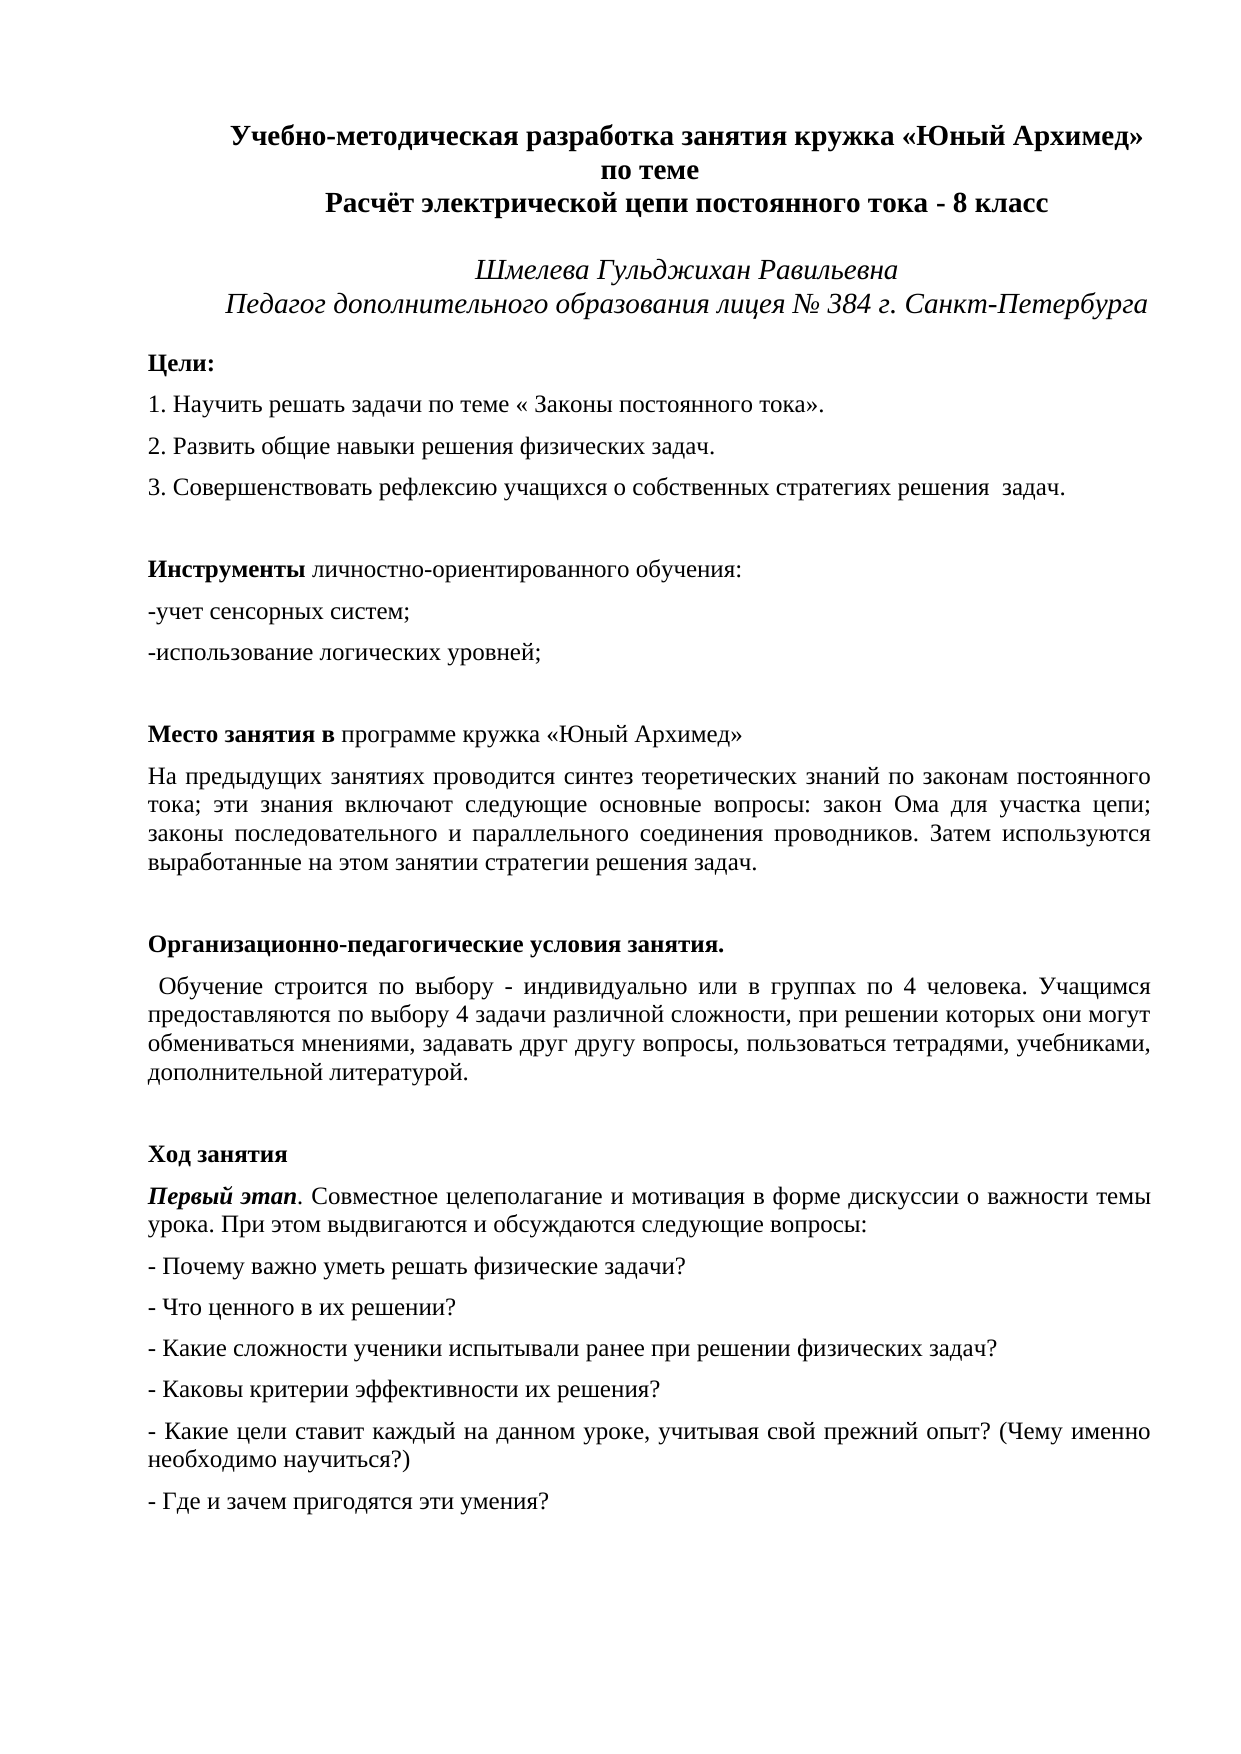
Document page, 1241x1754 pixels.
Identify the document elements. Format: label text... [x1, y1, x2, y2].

text 1. Научить решать задачи по теме « Законы постоянного тока». [148, 389, 1152, 418]
text - Какие сложности ученики испытывали ранее при решении физических задач? [148, 1333, 1152, 1362]
text Первый этап. Совместное целеполагание и мотивация в форме дискуссии о важности темы урока. При этом выдвигаются и обсуждаются следующие вопросы: [148, 1181, 1152, 1238]
text 3. Совершенствовать рефлексию учащихся о собственных стратегиях решения задач. [148, 472, 1152, 501]
text - Где и зачем пригодятся эти умения? [148, 1486, 1152, 1514]
text Организационно-педагогические условия занятия. [148, 929, 1152, 958]
text - Каковы критерии эффективности их решения? [148, 1374, 1152, 1403]
text Ход занятия [148, 1139, 1152, 1168]
text - Почему важно уметь решать физические задачи? [148, 1251, 1152, 1279]
text - Какие цели ставит каждый на данном уроке, учитывая свой прежний опыт? (Чему именно необходимо научиться?) [148, 1416, 1152, 1473]
text Педагог дополнительного образования лицея № 384 г. Санкт-Петербурга [148, 286, 1152, 319]
text Расчёт электрической цепи постоянного тока - 8 класс [148, 185, 1152, 219]
text -использование логических уровней; [148, 637, 1152, 666]
text 2. Развить общие навыки решения физических задач. [148, 431, 1152, 459]
text Инструменты личностно-ориентированного обучения: [148, 554, 1152, 583]
text Обучение строится по выбору - индивидуально или в группах по 4 человека. Учащимся предоставляются по выбору 4 задачи различной сложности, при решении которых они могут обмениваться мнениями, задавать друг другу вопросы, пользоваться тетрадями, учебниками, дополнительной литературой. [148, 971, 1152, 1086]
text Место занятия в программе кружка «Юный Архимед» [148, 719, 1152, 748]
text Учебно-методическая разработка занятия кружка «Юный Архимед» по теме [148, 118, 1152, 185]
text Шмелева Гульджихан Равильевна [148, 252, 1152, 286]
text - Что ценного в их решении? [148, 1292, 1152, 1321]
text Цели: [148, 348, 1152, 377]
text -учет сенсорных систем; [148, 596, 1152, 624]
text На предыдущих занятиях проводится синтез теоретических знаний по законам постоянного тока; эти знания включают следующие основные вопросы: закон Ома для участка цепи; законы последовательного и параллельного соединения проводников. Затем используются выработанные на этом занятии стратегии решения задач. [148, 761, 1152, 876]
